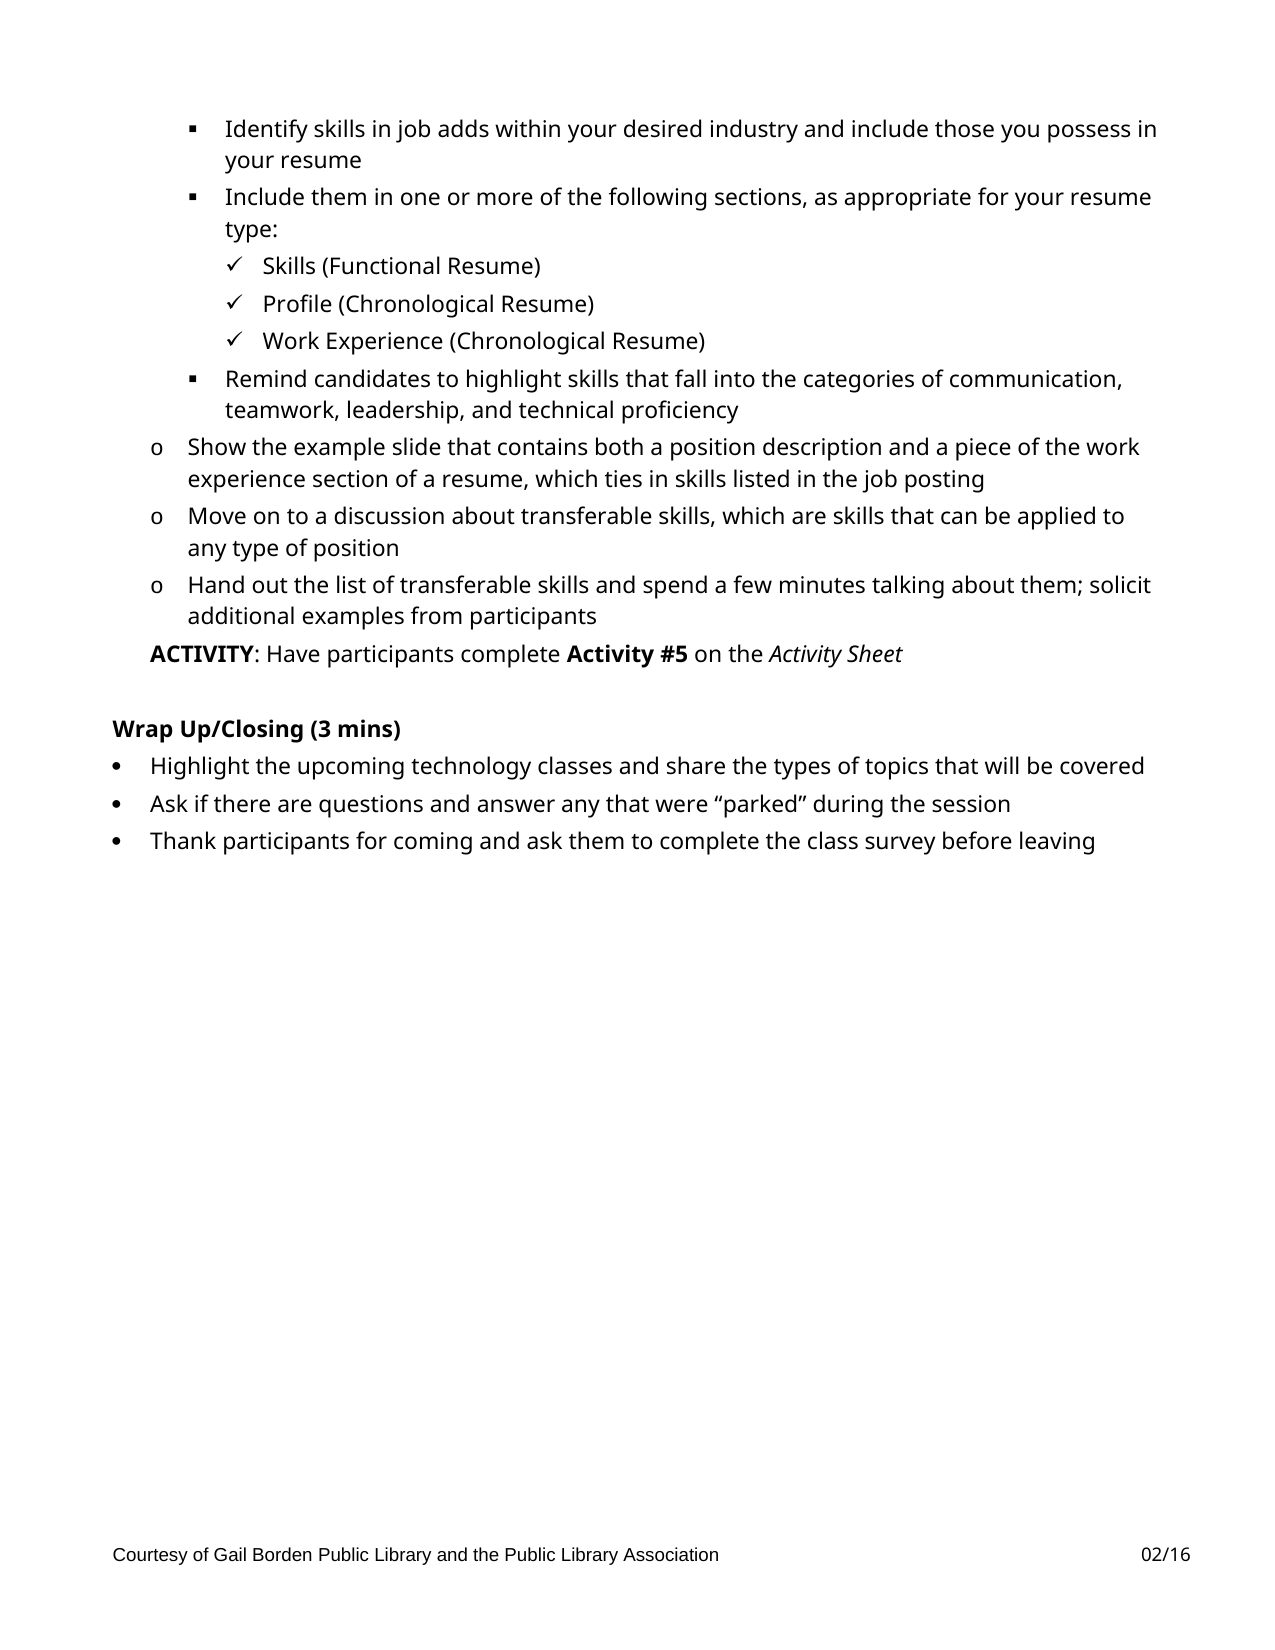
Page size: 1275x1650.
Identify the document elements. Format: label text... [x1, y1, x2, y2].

list Show the example slide that contains both a position description and a piece of the work experience section of a resume, which ties in skills listed in the job posting [150, 431, 1162, 494]
text Wrap Up/Closing (3 mins) [112, 713, 1162, 744]
list Skills (Functional Resume) [225, 250, 1162, 281]
list Identify skills in job adds within your desired industry and include those you possess in your resume [187, 112, 1162, 175]
list Include them in one or more of the following sections, as appropriate for your resume type: [187, 181, 1162, 244]
list Thank participants for coming and ask them to complete the class survey before leaving [112, 825, 1162, 857]
list Ask if there are questions and answer any that were “parked” during the session [112, 788, 1162, 819]
list Move on to a discussion about transferable skills, which are skills that can be applied to any type of position [150, 500, 1162, 563]
list Hand out the list of transferable skills and spend a few minutes talking about them; solicit additional examples from participants [150, 569, 1162, 632]
list Remind candidates to highlight skills that fall into the categories of communication, teamwork, leadership, and technical proficiency [187, 362, 1162, 425]
text ACTIVITY: Have participants complete Activity #5 on the Activity Sheet [150, 638, 1162, 669]
list Highlight the upcoming technology classes and share the types of topics that will be covered [112, 750, 1162, 782]
list Profile (Chronological Resume) [225, 287, 1162, 319]
list Work Experience (Chronological Resume) [225, 325, 1162, 356]
